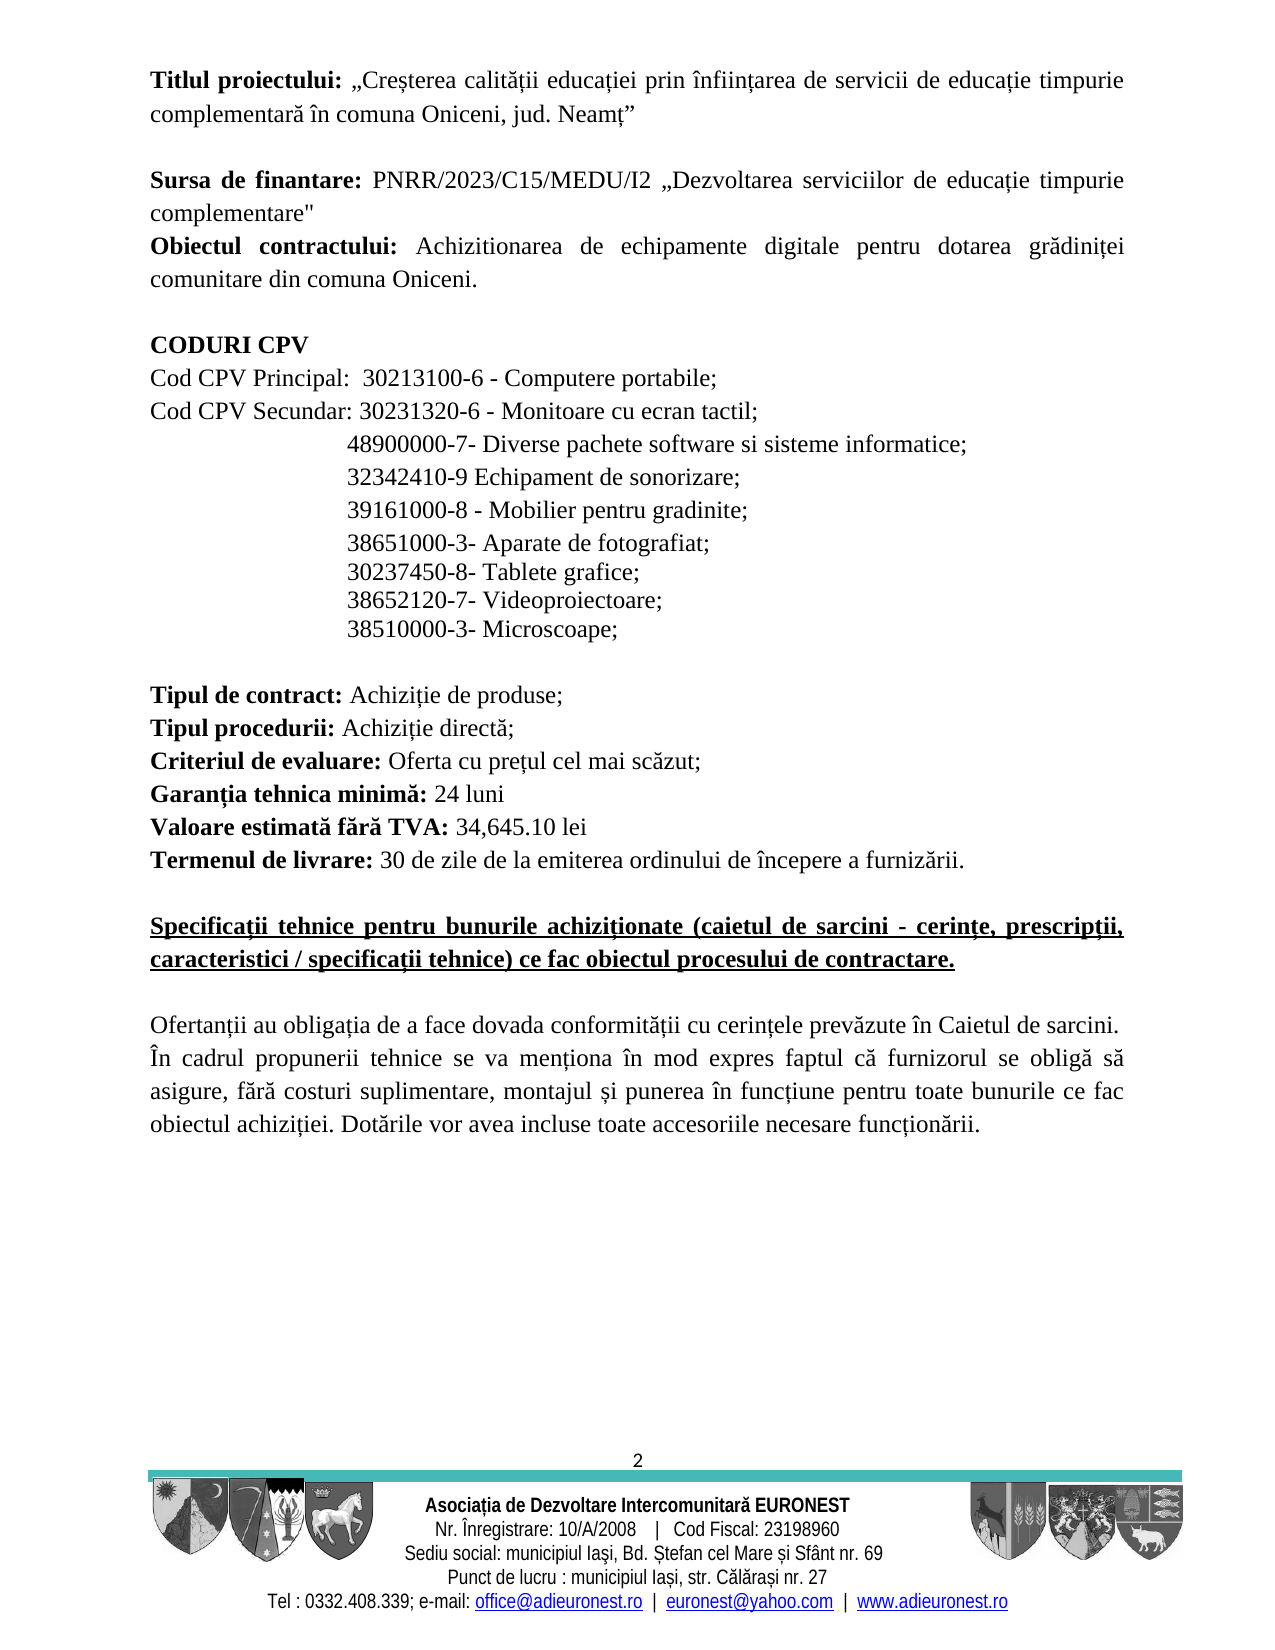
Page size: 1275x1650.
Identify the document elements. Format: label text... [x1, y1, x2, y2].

text Cod CPV Principal: 30213100-6 - Computere portabile; [150, 363, 1125, 392]
text 30237450-8- Tablete grafice; [347, 557, 1125, 585]
text Tipul de contract: Achiziție de produse; [150, 680, 1125, 709]
text Ofertanții au obligația de a face dovada conformității cu cerințele prevăzute în Caietul de sarcini. [150, 1010, 1125, 1039]
text 38652120-7- Videoproiectoare; [347, 585, 1125, 614]
text Titlul proiectului: „Creșterea calității educației prin înființarea de servicii de educație timpurie complementară în comuna Oniceni, jud. Neamț” [150, 66, 1125, 127]
text 38510000-3- Microscoape; [347, 614, 1125, 643]
text Termenul de livrare: 30 de zile de la emiterea ordinului de începere a furnizării. [150, 845, 1125, 874]
text 48900000-7- Diverse pachete software si sisteme informatice; [347, 429, 1125, 458]
text CODURI CPV [150, 330, 1125, 358]
text Sursa de finantare: PNRR/2023/C15/MEDU/I2 „Dezvoltarea serviciilor de educație timpurie complementare" [150, 165, 1125, 226]
text Obiectul contractului: Achizitionarea de echipamente digitale pentru dotarea grădiniței comunitare din comuna Oniceni. [150, 231, 1125, 292]
text 38651000-3- Aparate de fotografiat; [347, 528, 1125, 557]
text 32342410-9 Echipament de sonorizare; 39161000-8 - Mobilier pentru gradinite; [347, 462, 1125, 524]
text Cod CPV Secundar: 30231320-6 - Monitoare cu ecran tactil; [150, 396, 1125, 424]
text Tipul procedurii: Achiziție directă; [150, 713, 1125, 742]
text Specificații tehnice pentru bunurile achiziționate (caietul de sarcini - cerințe, prescripții, caracteristici / specificații tehnice) ce fac obiectul procesului de contractare. [150, 911, 1125, 973]
text Valoare estimată fără TVA: 34,645.10 lei [150, 812, 1125, 841]
text Criteriul de evaluare: Oferta cu prețul cel mai scăzut; [150, 746, 1125, 775]
text Garanția tehnica minimă: 24 luni [150, 779, 1125, 808]
text În cadrul propunerii tehnice se va menționa în mod expres faptul că furnizorul se obligă să asigure, fără costuri suplimentare, montajul și punerea în funcțiune pentru toate bunurile ce fac obiectul achiziției. Dotările vor avea incluse toate accesoriile necesare funcționării. [150, 1043, 1125, 1138]
